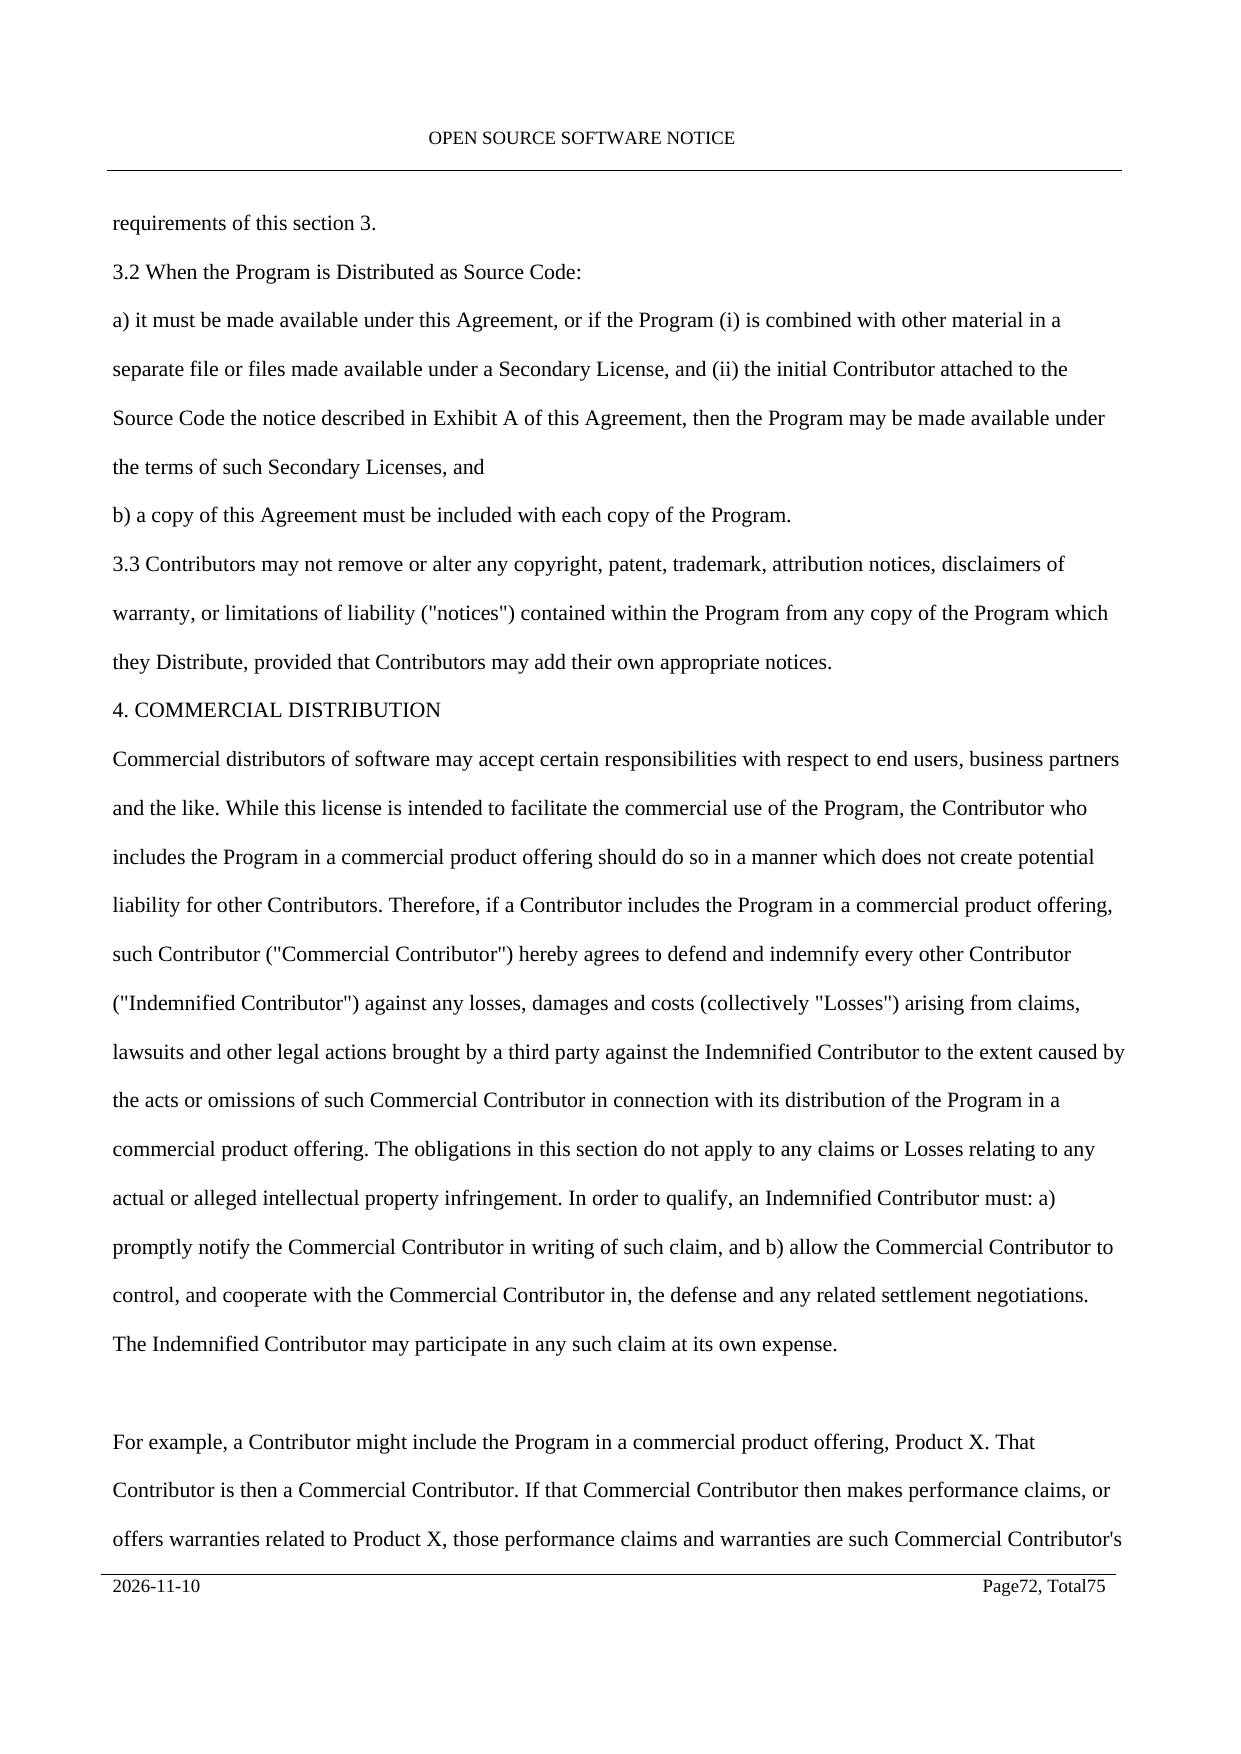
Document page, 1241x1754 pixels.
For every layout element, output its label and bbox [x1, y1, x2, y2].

text [112, 206, 1128, 1555]
